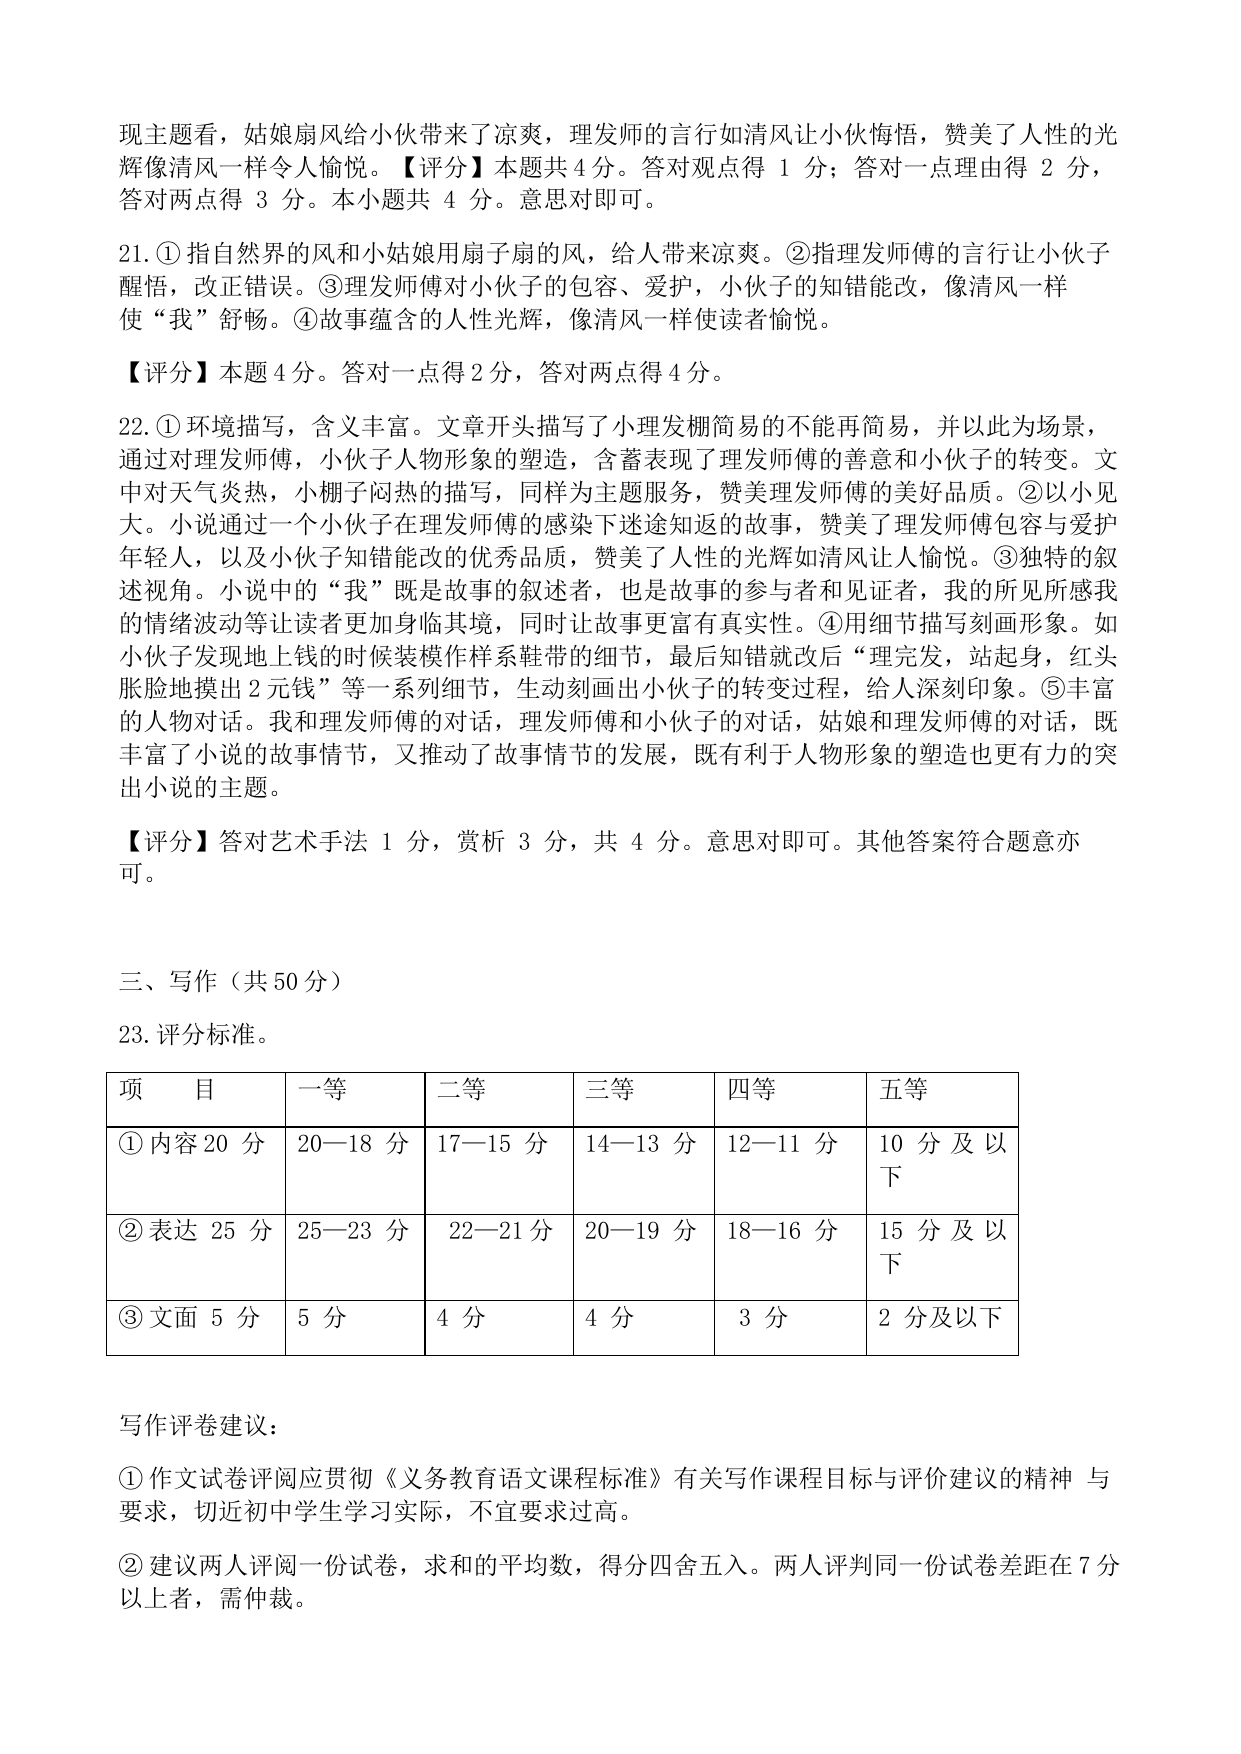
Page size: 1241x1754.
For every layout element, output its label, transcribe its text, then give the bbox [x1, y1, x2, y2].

table_cell 3 分 [715, 1301, 866, 1354]
table_cell ②表达 25 分 [107, 1215, 285, 1300]
table_cell 10分及以下 [867, 1128, 1018, 1213]
table_header 一等 [286, 1073, 424, 1126]
list ①作文试卷评阅应贯彻《义务教育语文课程标准》有关写作课程目标与评价建议的精神 与要求，切近初中学生学习实际，不宜要求过高。 [118, 1463, 1122, 1524]
list 21.①指自然界的风和小姑娘用扇子扇的风，给人带来凉爽。②指理发师傅的言行让小伙子醒悟，改正错误。③理发师傅对小伙子的包容、爱护，小伙子的知错能改，像清风一样使“我”舒畅。④故事蕴含的人性光辉，像清风一样使读者愉悦。 [118, 237, 1122, 332]
table_header 项 目 [107, 1073, 285, 1126]
table_cell 12—11 分 [715, 1128, 866, 1213]
table_header 四等 [715, 1073, 866, 1126]
table_cell 5 分 [286, 1301, 424, 1354]
table_cell 20—19 分 [574, 1215, 714, 1300]
table_cell ①内容20 分 [107, 1128, 285, 1213]
table_cell 14—13 分 [574, 1128, 714, 1213]
list ②建议两人评阅一份试卷，求和的平均数，得分四舍五入。两人评判同一份试卷差距在7分以上者，需仲裁。 [118, 1549, 1122, 1611]
list 【评分】答对艺术手法 1 分，赏析 3 分，共 4 分。意思对即可。其他答案符合题意亦可。 [118, 825, 1122, 886]
table_cell 22—21分 [426, 1215, 573, 1300]
table_cell 17—15 分 [426, 1128, 573, 1213]
list 三、写作（共50分） [118, 965, 1122, 993]
table_header 五等 [867, 1073, 1018, 1126]
table_cell 25—23 分 [286, 1215, 424, 1300]
table_cell 20—18 分 [286, 1128, 424, 1213]
table_cell 4 分 [426, 1301, 573, 1354]
list 写作评卷建议： [118, 1409, 1122, 1438]
table_cell ③文面 5 分 [107, 1301, 285, 1354]
table_cell 4 分 [574, 1301, 714, 1354]
list 23.评分标准。 [118, 1019, 1122, 1047]
table_header 二等 [426, 1073, 573, 1126]
list 【评分】本题4分。答对一点得2分，答对两点得4分。 [118, 357, 1122, 385]
table_cell 2 分及以下 [867, 1301, 1018, 1354]
table_cell 15分及以下 [867, 1215, 1018, 1300]
table_cell 18—16 分 [715, 1215, 866, 1300]
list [118, 118, 1122, 212]
table_header 三等 [574, 1073, 714, 1126]
list 22.①环境描写，含义丰富。文章开头描写了小理发棚简易的不能再简易，并以此为场景，通过对理发师傅，小伙子人物形象的塑造，含蓄表现了理发师傅的善意和小伙子的转变。文中对天气炎热，小棚子闷热的描写，同样为主题服务，赞美理发师傅的美好品质。②以小见大。小说通过一个小伙子在理发师傅的感染下迷途知返的故事，赞美了理发师傅包容与爱护年轻人，以及小伙子知错能改的优秀品质，赞美了人性的光辉如清风让人愉悦。③独特的叙述视角。小说中的“我”既是故事的叙述者，也是故事的参与者和见证者，我的所见所感我的情绪波动等让读者更加身临其境，同时让故事更富有真实性。④用细节描写刻画形象。如小伙子发现地上钱的时候装模作样系鞋带的细节，最后知错就改后“理完发，站起身，红头胀脸地摸出2元钱”等一系列细节，生动刻画出小伙子的转变过程，给人深刻印象。⑤丰富的人物对话。我和理发师傅的对话，理发师傅和小伙子的对话，姑娘和理发师傅的对话，既丰富了小说的故事情节，又推动了故事情节的发展，既有利于人物形象的塑造也更有力的突出小说的主题。 [118, 410, 1122, 800]
